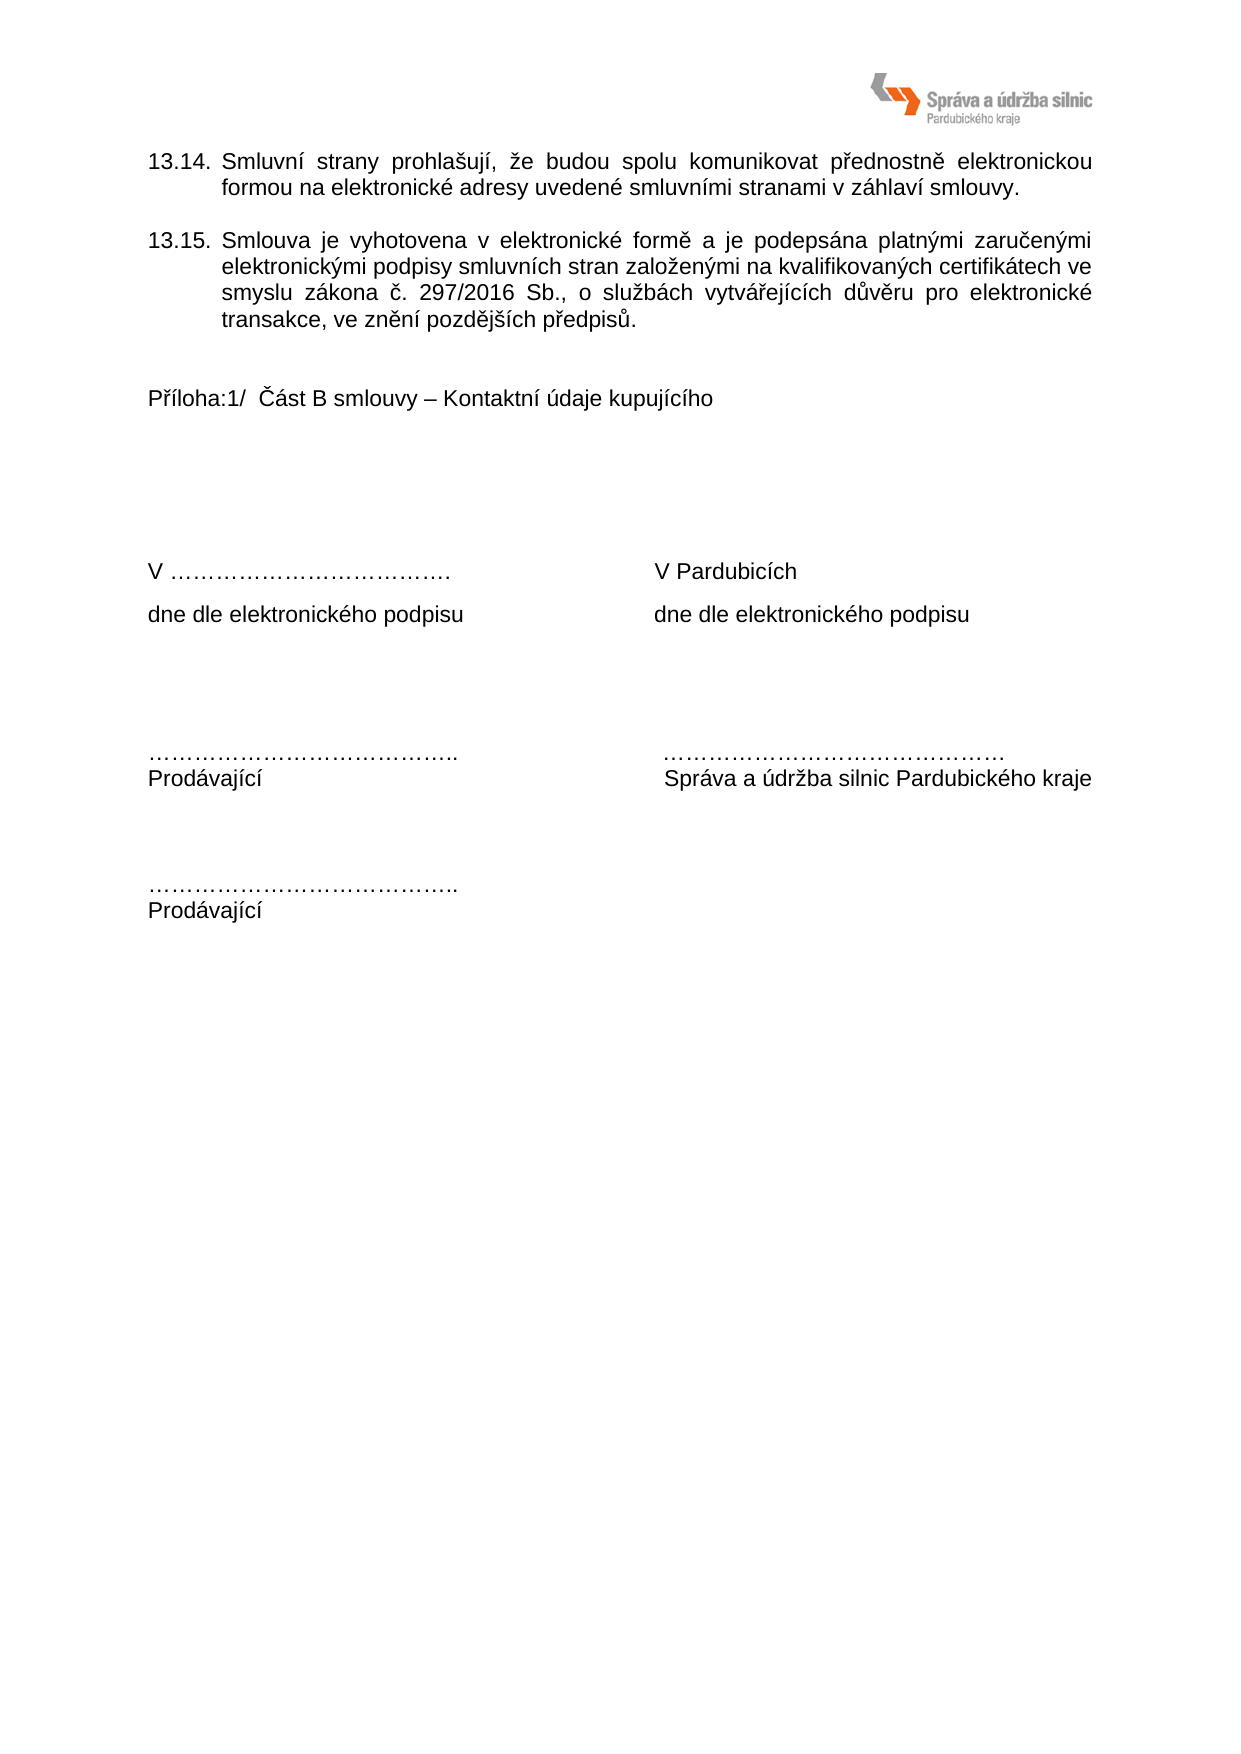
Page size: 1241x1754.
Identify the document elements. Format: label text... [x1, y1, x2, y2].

list dne dle elektronického podpisu dne dle elektronického podpisu [148, 601, 1093, 627]
list Příloha:1/ Část B smlouvy – Kontaktní údaje kupujícího [148, 385, 1093, 411]
list V ………………………………. V Pardubicích [148, 558, 1093, 584]
picture [870, 73, 1093, 126]
text Prodávající [148, 897, 1093, 923]
text ………………………………….. [148, 871, 1093, 897]
list Smlouva je vyhotovena v elektronické formě a je podepsána platnými zaručenými elektronickými podpisy smluvních stran založenými na kvalifikovaných certifikátech ve smyslu zákona č. 297/2016 Sb., o službách vytvářejících důvěru pro elektronické transakce, ve znění pozdějších předpisů. [148, 227, 1093, 332]
text Prodávající Správa a údržba silnic Pardubického kraje [148, 765, 1093, 792]
list Smluvní strany prohlašují, že budou spolu komunikovat přednostně elektronickou formou na elektronické adresy uvedené smluvními stranami v záhlaví smlouvy. [148, 148, 1093, 200]
text ………………………………….. ……………………………………… [148, 739, 1093, 765]
